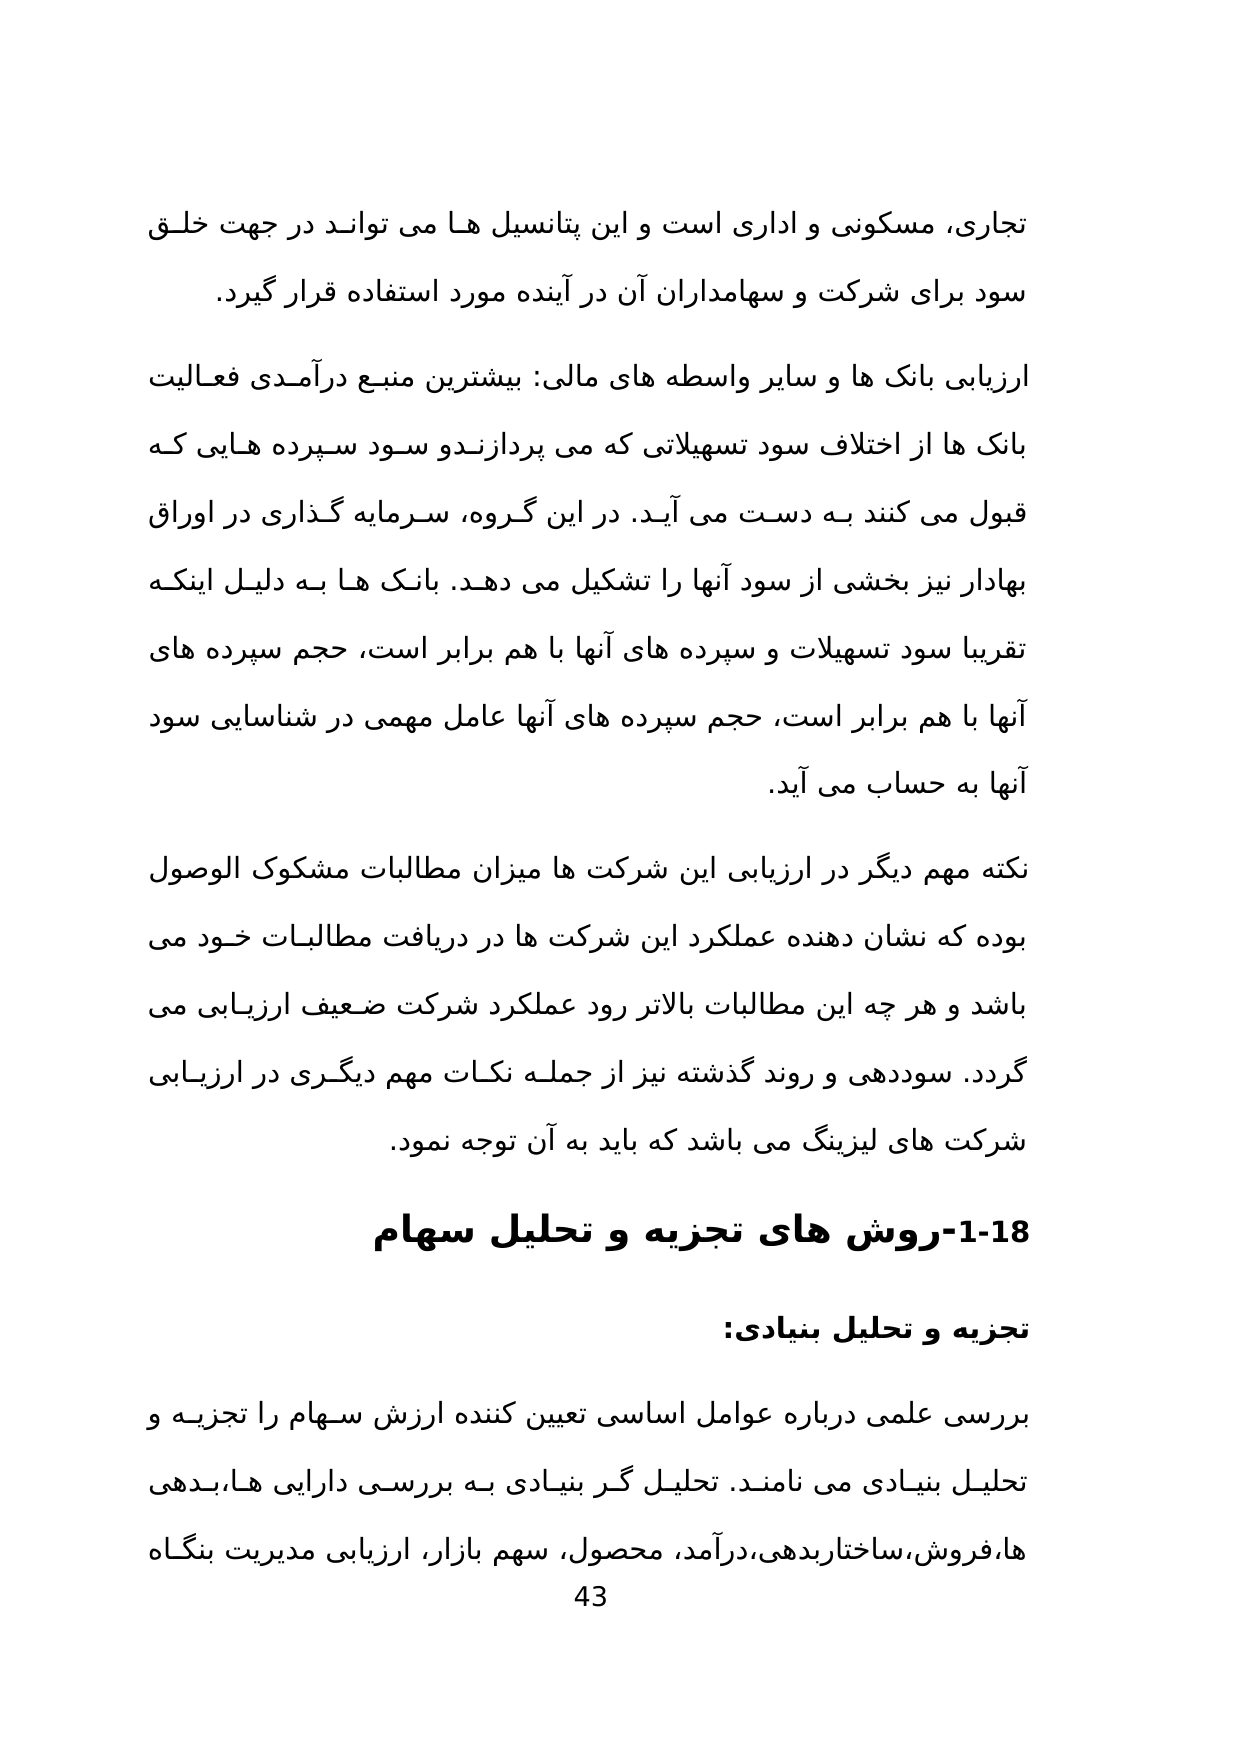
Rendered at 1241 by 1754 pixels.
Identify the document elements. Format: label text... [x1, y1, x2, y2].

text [148, 207, 1031, 309]
text 1-18-روش های تجزیه و تحلیل سهام [148, 1208, 1031, 1251]
text نکته مهم دیگر در ارزیابی این شرکت ها میزان مطالبات مشکوک الوصول بوده که نشان دهنده عملکرد این شرکت ها در دریافت مطالبات خود می باشد و هر چه این مطالبات بالاتر رود عملکرد شرکت ضعیف ارزیابی می گردد. سوددهی و روند گذشته نیز از جمله نکات مهم دیگری در ارزیابی شرکت های لیزینگ می باشد که باید به آن توجه نمود. [148, 851, 1031, 1157]
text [148, 1396, 1031, 1566]
text ارزیابی بانک ها و سایر واسطه های مالی: بیشترین منبع درآمدی فعالیت بانک ها از اختلاف سود تسهیلاتی که می پردازندو سود سپرده هایی که قبول می کنند به دست می آید. در این گروه، سرمایه گذاری در اوراق بهادار نیز بخشی از سود آنها را تشکیل می دهد. بانک ها به دلیل اینکه تقریبا سود تسهیلات و سپرده های آنها با هم برابر است، حجم سپرده های آنها با هم برابر است، حجم سپرده های آنها عامل مهمی در شناسایی سود آنها به حساب می آید. [148, 359, 1031, 801]
text تجزیه و تحلیل بنیادی: [148, 1312, 1031, 1346]
